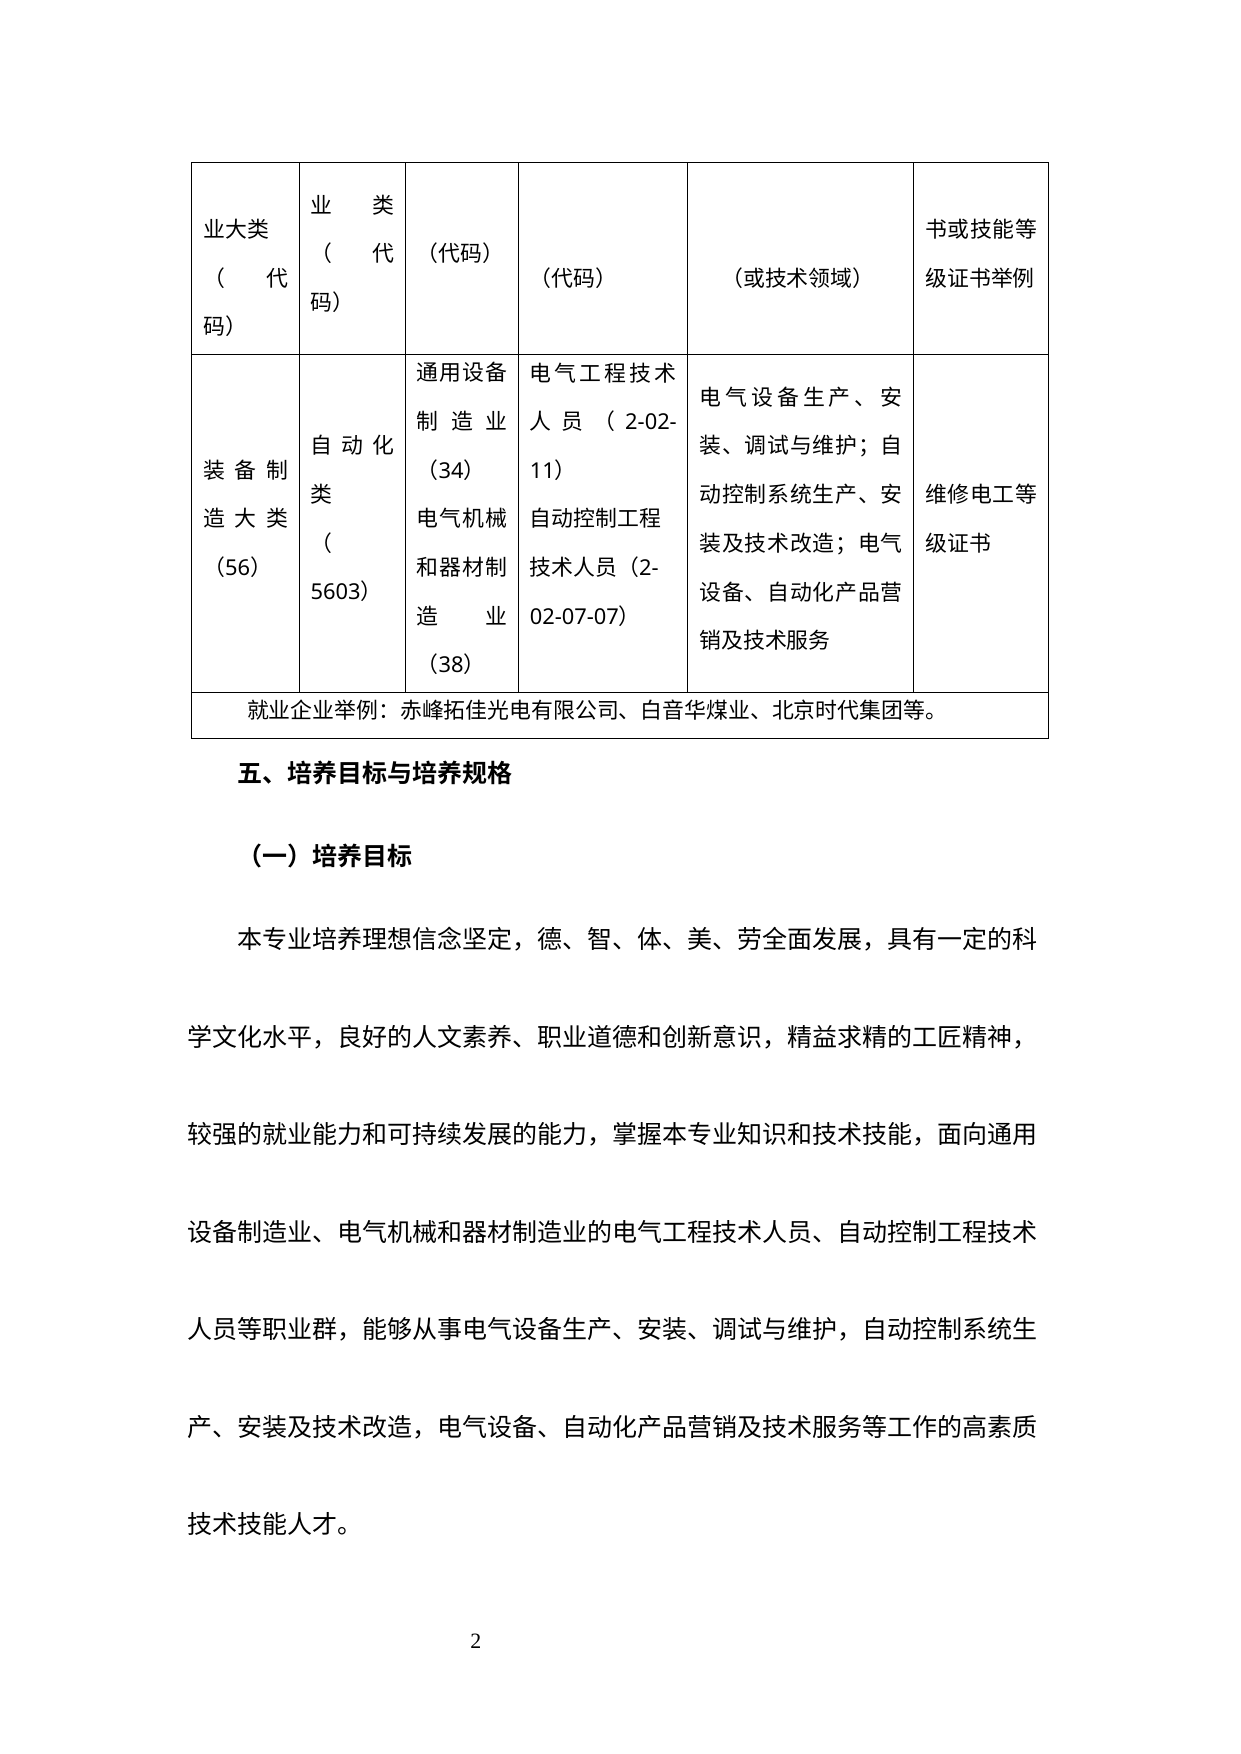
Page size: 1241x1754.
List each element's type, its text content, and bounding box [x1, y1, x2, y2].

table_header 对应行业 （代码） [406, 163, 518, 354]
table_header 所属专 业大类 （代码） [192, 163, 299, 354]
table_cell 电气设备生产、安装、调试与维护；自动控制系统生产、安装及技术改造；电气设备、自动化产品营销及技术服务 [688, 355, 913, 692]
table_header 职业资格证书或技能等级证书举例 [914, 163, 1048, 354]
table_cell 通用设备制造业（34） 电气机械和器材制造业（38） [406, 355, 518, 692]
table_header 主要职业类别 （代码） [519, 163, 687, 354]
table_header 主要岗位类别 （或技术领域） [688, 163, 913, 354]
table_cell 就业企业举例：赤峰拓佳光电有限公司、白音华煤业、北京时代集团等。 [192, 693, 1048, 738]
table_cell 电气工程技术人员（2-02-11） 自动控制工程技术人员（2-02-07-07） [519, 355, 687, 692]
text 五、培养目标与培养规格 [187, 739, 1053, 804]
table_cell 自动化类（5603） [300, 355, 405, 692]
text 本专业培养理想信念坚定，德、智、体、美、劳全面发展，具有一定的科学文化水平，良好的人文素养、职业道德和创新意识，精益求精的工匠精神，较强的就业能力和可持续发展的能力，掌握本专业知识和技术技能，面向通用设备制造业、电气机械和器材制造业的电气工程技术人员、自动控制工程技术人员等职业群，能够从事电气设备生产、安装、调试与维护，自动控制系统生产、安装及技术改造，电气设备、自动化产品营销及技术服务等工作的高素质技术技能人才。 [187, 905, 1053, 1555]
table_cell 维修电工等级证书 [914, 355, 1048, 692]
text （一）培养目标 [187, 822, 1053, 887]
table_cell 装备制造大类（56） [192, 355, 299, 692]
table_header 所属专业类（代码） [300, 163, 405, 354]
